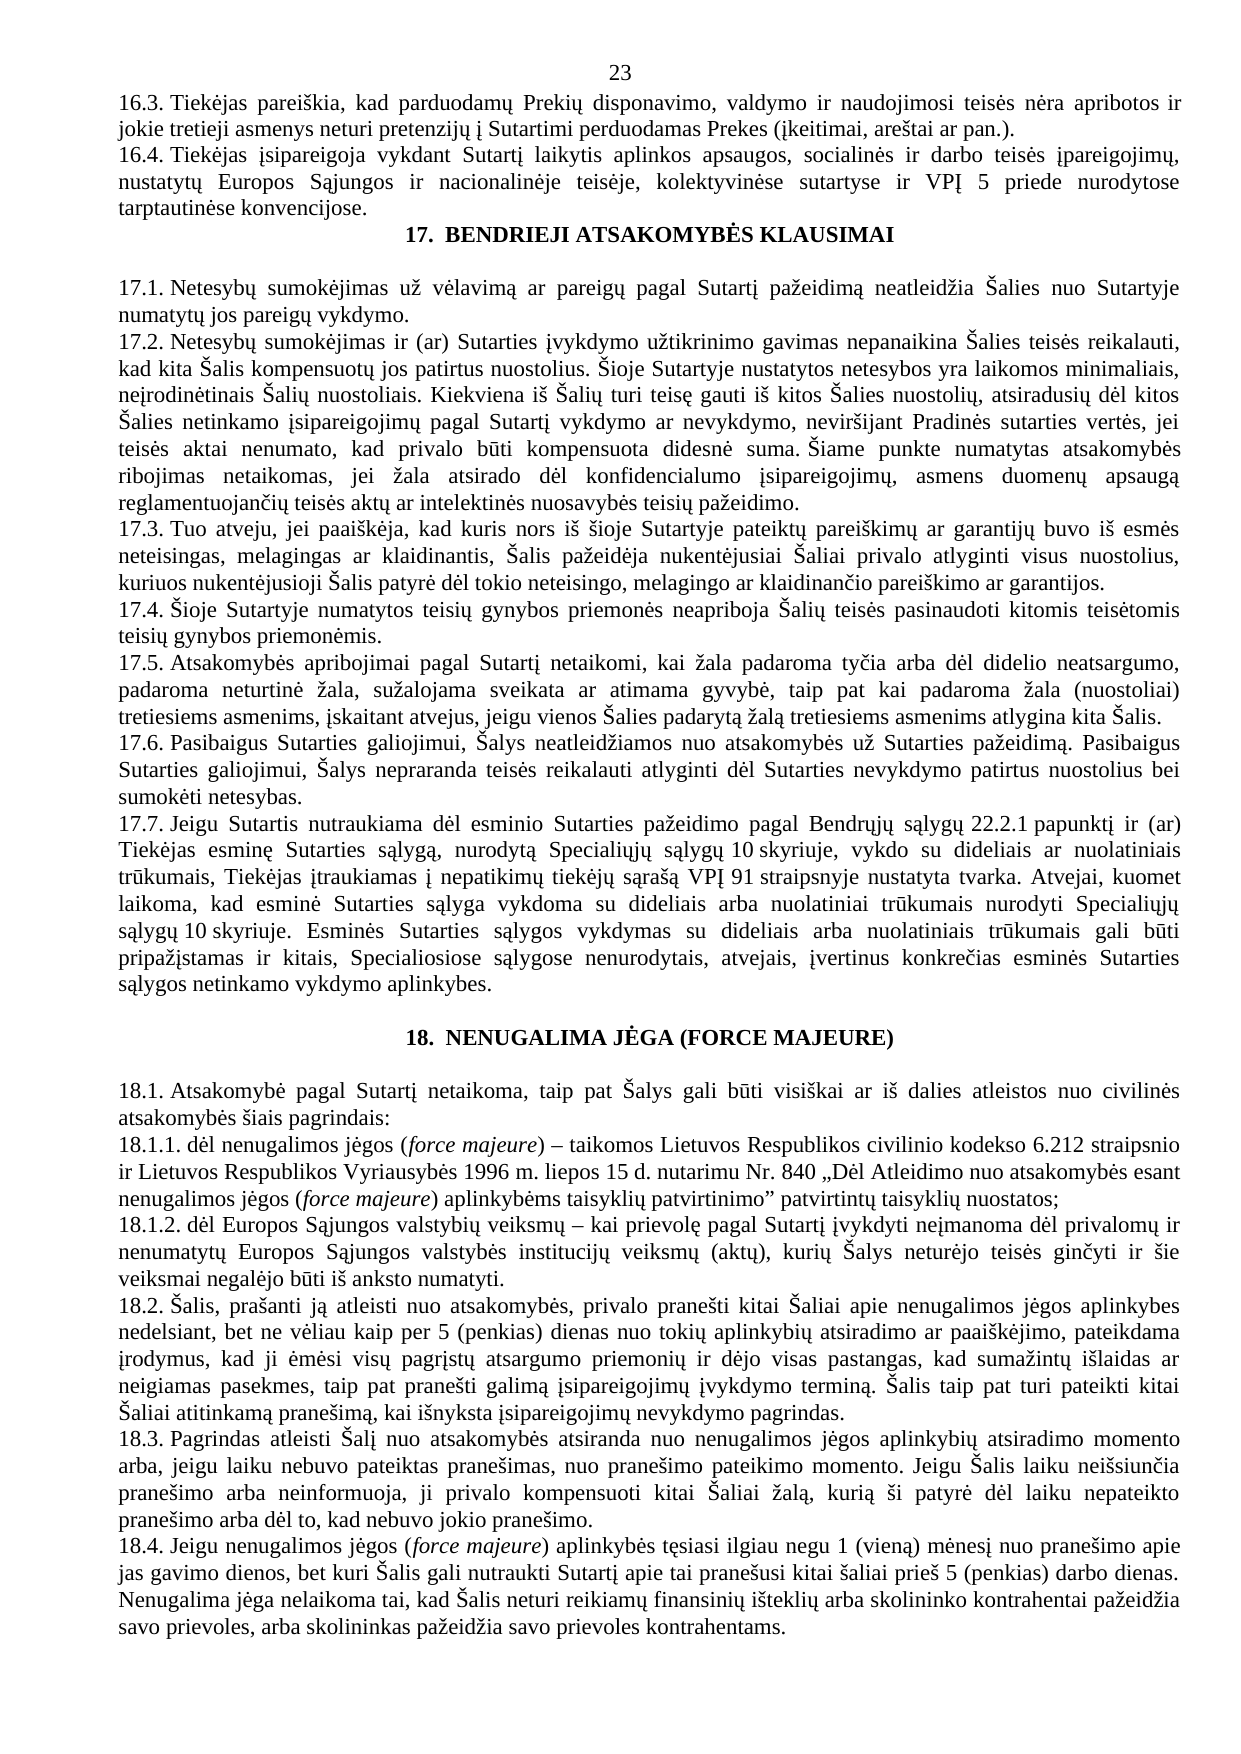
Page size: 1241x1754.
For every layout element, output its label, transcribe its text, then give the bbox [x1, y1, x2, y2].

text 17.5. Atsakomybės apribojimai pagal Sutartį netaikomi, kai žala padaroma tyčia arba dėl didelio neatsargumo, padaroma neturtinė žala, sužalojama sveikata ar atimama gyvybė, taip pat kai padaroma žala (nuostoliai) tretiesiems asmenims, įskaitant atvejus, jeigu vienos Šalies padarytą žalą tretiesiems asmenims atlygina kita Šalis. [118, 649, 1181, 729]
text 18.4. Jeigu nenugalimos jėgos (force majeure) aplinkybės tęsiasi ilgiau negu 1 (vieną) mėnesį nuo pranešimo apie jas gavimo dienos, bet kuri Šalis gali nutraukti Sutartį apie tai pranešusi kitai šaliai prieš 5 (penkias) darbo dienas. Nenugalima jėga nelaikoma tai, kad Šalis neturi reikiamų finansinių išteklių arba skolininko kontrahentai pažeidžia savo prievoles, arba skolininkas pažeidžia savo prievoles kontrahentams. [118, 1532, 1181, 1639]
text 17.6. Pasibaigus Sutarties galiojimui, Šalys neatleidžiamos nuo atsakomybės už Sutarties pažeidimą. Pasibaigus Sutarties galiojimui, Šalys nepraranda teisės reikalauti atlyginti dėl Sutarties nevykdymo patirtus nuostolius bei sumokėti netesybas. [118, 729, 1181, 809]
text 16.4. Tiekėjas įsipareigoja vykdant Sutartį laikytis aplinkos apsaugos, socialinės ir darbo teisės įpareigojimų, nustatytų Europos Sąjungos ir nacionalinėje teisėje, kolektyvinėse sutartyse ir VPĮ 5 priede nurodytose tarptautinėse konvencijose. [118, 141, 1181, 220]
text 18. NENUGALIMA JĖGA (FORCE MAJEURE) [118, 1023, 1181, 1050]
text 16.3. Tiekėjas pareiškia, kad parduodamų Prekių disponavimo, valdymo ir naudojimosi teisės nėra apribotos ir jokie tretieji asmenys neturi pretenzijų į Sutartimi perduodamas Prekes (įkeitimai, areštai ar pan.). [170, 89, 1181, 141]
text 17.3. Tuo atveju, jei paaiškėja, kad kuris nors iš šioje Sutartyje pateiktų pareiškimų ar garantijų buvo iš esmės neteisingas, melagingas ar klaidinantis, Šalis pažeidėja nukentėjusiai Šaliai privalo atlyginti visus nuostolius, kuriuos nukentėjusioji Šalis patyrė dėl tokio neteisingo, melagingo ar klaidinančio pareiškimo ar garantijos. [118, 515, 1181, 595]
text 18.1.2. dėl Europos Sąjungos valstybių veiksmų – kai prievolę pagal Sutartį įvykdyti neįmanoma dėl privalomų ir nenumatytų Europos Sąjungos valstybės institucijų veiksmų (aktų), kurių Šalys neturėjo teisės ginčyti ir šie veiksmai negalėjo būti iš anksto numatyti. [118, 1211, 1181, 1291]
text 18.3. Pagrindas atleisti Šalį nuo atsakomybės atsiranda nuo nenugalimos jėgos aplinkybių atsiradimo momento arba, jeigu laiku nebuvo pateiktas pranešimas, nuo pranešimo pateikimo momento. Jeigu Šalis laiku neišsiunčia pranešimo arba neinformuoja, ji privalo kompensuoti kitai Šaliai žalą, kurią ši patyrė dėl laiku nepateikto pranešimo arba dėl to, kad nebuvo jokio pranešimo. [118, 1425, 1181, 1532]
text 17.4. Šioje Sutartyje numatytos teisių gynybos priemonės neapriboja Šalių teisės pasinaudoti kitomis teisėtomis teisių gynybos priemonėmis. [118, 595, 1181, 649]
text 17.7. Jeigu Sutartis nutraukiama dėl esminio Sutarties pažeidimo pagal Bendrųjų sąlygų 22.2.1 papunktį ir (ar) Tiekėjas esminę Sutarties sąlygą, nurodytą Specialiųjų sąlygų 10 skyriuje, vykdo su dideliais ar nuolatiniais trūkumais, Tiekėjas įtraukiamas į nepatikimų tiekėjų sąrašą VPĮ 91 straipsnyje nustatyta tvarka. Atvejai, kuomet laikoma, kad esminė Sutarties sąlyga vykdoma su dideliais arba nuolatiniai trūkumais nurodyti Specialiųjų sąlygų 10 skyriuje. Esminės Sutarties sąlygos vykdymas su dideliais arba nuolatiniais trūkumais gali būti pripažįstamas ir kitais, Specialiosiose sąlygose nenurodytais, atvejais, įvertinus konkrečias esminės Sutarties sąlygos netinkamo vykdymo aplinkybes. [118, 809, 1181, 997]
text 17. BENDRIEJI ATSAKOMYBĖS KLAUSIMAI [118, 220, 1181, 247]
text 18.1. Atsakomybė pagal Sutartį netaikoma, taip pat Šalys gali būti visiškai ar iš dalies atleistos nuo civilinės atsakomybės šiais pagrindais: [118, 1077, 1181, 1131]
text 18.2. Šalis, prašanti ją atleisti nuo atsakomybės, privalo pranešti kitai Šaliai apie nenugalimos jėgos aplinkybes nedelsiant, bet ne vėliau kaip per 5 (penkias) dienas nuo tokių aplinkybių atsiradimo ar paaiškėjimo, pateikdama įrodymus, kad ji ėmėsi visų pagrįstų atsargumo priemonių ir dėjo visas pastangas, kad sumažintų išlaidas ar neigiamas pasekmes, taip pat pranešti galimą įsipareigojimų įvykdymo terminą. Šalis taip pat turi pateikti kitai Šaliai atitinkamą pranešimą, kai išnyksta įsipareigojimų nevykdymo pagrindas. [118, 1291, 1181, 1425]
text 17.2. Netesybų sumokėjimas ir (ar) Sutarties įvykdymo užtikrinimo gavimas nepanaikina Šalies teisės reikalauti, kad kita Šalis kompensuotų jos patirtus nuostolius. Šioje Sutartyje nustatytos netesybos yra laikomos minimaliais, neįrodinėtinais Šalių nuostoliais. Kiekviena iš Šalių turi teisę gauti iš kitos Šalies nuostolių, atsiradusių dėl kitos Šalies netinkamo įsipareigojimų pagal Sutartį vykdymo ar nevykdymo, neviršijant Pradinės sutarties vertės, jei teisės aktai nenumato, kad privalo būti kompensuota didesnė suma. Šiame punkte numatytas atsakomybės ribojimas netaikomas, jei žala atsirado dėl konfidencialumo įsipareigojimų, asmens duomenų apsaugą reglamentuojančių teisės aktų ar intelektinės nuosavybės teisių pažeidimo. [118, 327, 1181, 515]
text 18.1.1. dėl nenugalimos jėgos (force majeure) – taikomos Lietuvos Respublikos civilinio kodekso 6.212 straipsnio ir Lietuvos Respublikos Vyriausybės 1996 m. liepos 15 d. nutarimu Nr. 840 „Dėl Atleidimo nuo atsakomybės esant nenugalimos jėgos (force majeure) aplinkybėms taisyklių patvirtinimo” patvirtintų taisyklių nuostatos; [118, 1131, 1181, 1211]
text 17.1. Netesybų sumokėjimas už vėlavimą ar pareigų pagal Sutartį pažeidimą neatleidžia Šalies nuo Sutartyje numatytų jos pareigų vykdymo. [118, 274, 1181, 327]
